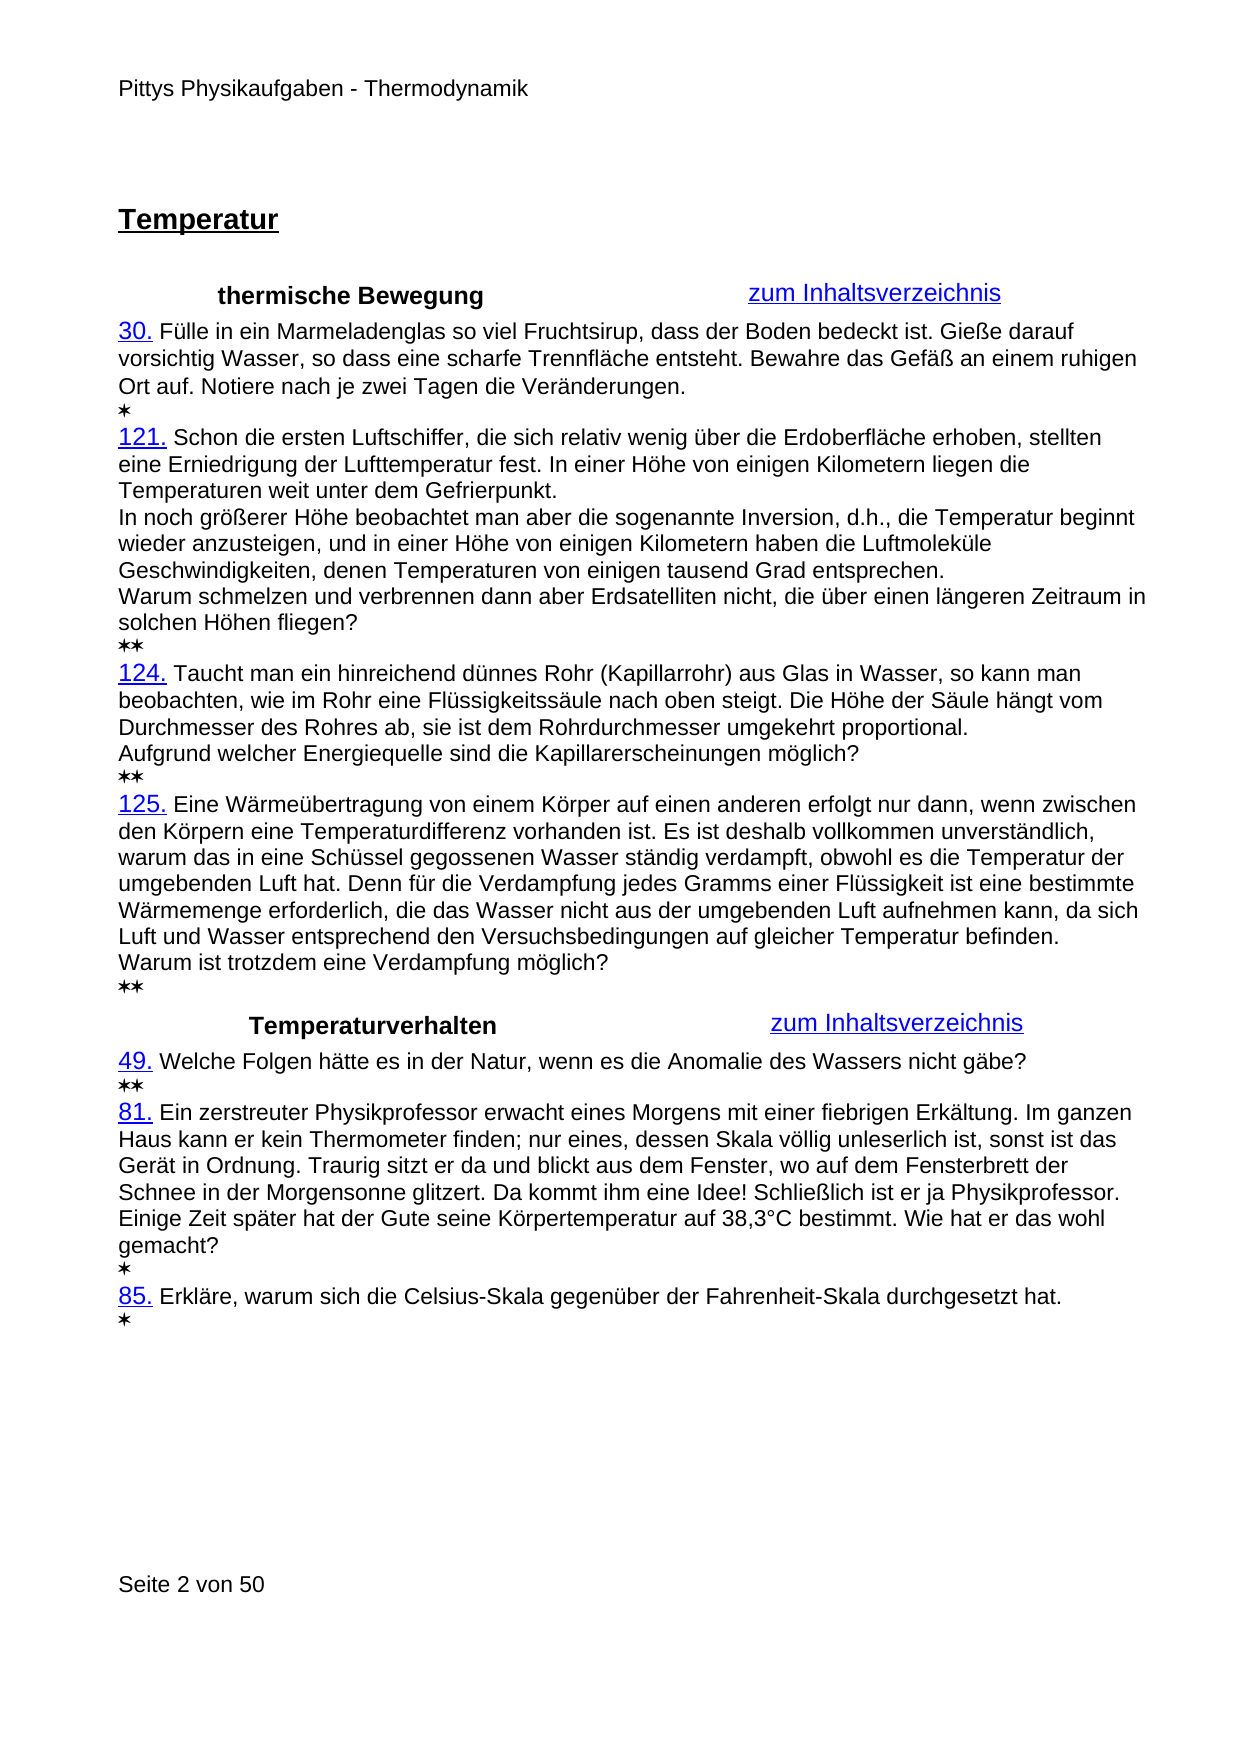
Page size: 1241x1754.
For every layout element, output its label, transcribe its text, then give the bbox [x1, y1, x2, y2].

text 121. Schon die ersten Luftschiffer, die sich relativ wenig über die Erdoberfläche erhoben, stellten eine Erniedrigung der Lufttemperatur fest. In einer Höhe von einigen Kilometern liegen die Temperaturen weit unter dem Gefrierpunkt. In noch größerer Höhe beobachtet man aber die sogenannte Inversion, d.h., die Temperatur beginnt wieder anzusteigen, und in einer Höhe von einigen Kilometern haben die Luftmoleküle Geschwindigkeiten, denen Temperaturen von einigen tausend Grad entsprechen. Warum schmelzen und verbrennen dann aber Erdsatelliten nicht, die über einen längeren Zeitraum in solchen Höhen fliegen? [118, 422, 1152, 658]
text 125. Eine Wärmeübertragung von einem Körper auf einen anderen erfolgt nur dann, wenn zwischen den Körpern eine Temperaturdifferenz vorhanden ist. Es ist deshalb vollkommen unverständlich, warum das in eine Schüssel gegossenen Wasser ständig verdampft, obwohl es die Temperatur der umgebenden Luft hat. Denn für die Verdampfung jedes Gramms einer Flüssigkeit ist eine bestimmte Wärmemenge erforderlich, die das Wasser nicht aus der umgebenden Luft aufnehmen kann, da sich Luft und Wasser entsprechend den Versuchsbedingungen auf gleicher Temperatur befinden. Warum ist trotzdem eine Verdampfung möglich? [118, 789, 1152, 998]
subtitle Temperatur [118, 202, 1152, 236]
table_header thermische Bewegung [111, 268, 591, 316]
text 85. Erkläre, warum sich die Celsius-Skala gegenüber der Fahrenheit-Skala durchgesetzt hat. [118, 1281, 1152, 1332]
table_header zum Inhaltsverzeichnis [591, 268, 1159, 316]
text 30. Fülle in ein Marmeladenglas so viel Fruchtsirup, dass der Boden bedeckt ist. Gieße darauf vorsichtig Wasser, so dass eine scharfe Trennfläche entsteht. Bewahre das Gefäß an einem ruhigen Ort auf. Notiere nach je zwei Tagen die Veränderungen. [118, 316, 1152, 422]
text 49. Welche Folgen hätte es in der Natur, wenn es die Anomalie des Wassers nicht gäbe? [118, 1046, 1152, 1097]
table_header Temperaturverhalten [111, 999, 635, 1046]
text 124. Taucht man ein hinreichend dünnes Rohr (Kapillarrohr) aus Glas in Wasser, so kann man beobachten, wie im Rohr eine Flüssigkeitssäule nach oben steigt. Die Höhe der Säule hängt vom Durchmesser des Rohres ab, sie ist dem Rohrdurchmesser umgekehrt proportional. Aufgrund welcher Energiequelle sind die Kapillarerscheinungen möglich? [118, 658, 1152, 789]
text 81. Ein zerstreuter Physikprofessor erwacht eines Morgens mit einer fiebrigen Erkältung. Im ganzen Haus kann er kein Thermometer finden; nur eines, dessen Skala völlig unleserlich ist, sonst ist das Gerät in Ordnung. Traurig sitzt er da und blickt aus dem Fenster, wo auf dem Fensterbrett der Schnee in der Morgensonne glitzert. Da kommt ihm eine Idee! Schließlich ist er ja Physikprofessor. Einige Zeit später hat der Gute seine Körpertemperatur auf 38,3°C bestimmt. Wie hat er das wohl gemacht? [118, 1097, 1152, 1281]
table_header zum Inhaltsverzeichnis [635, 999, 1159, 1046]
